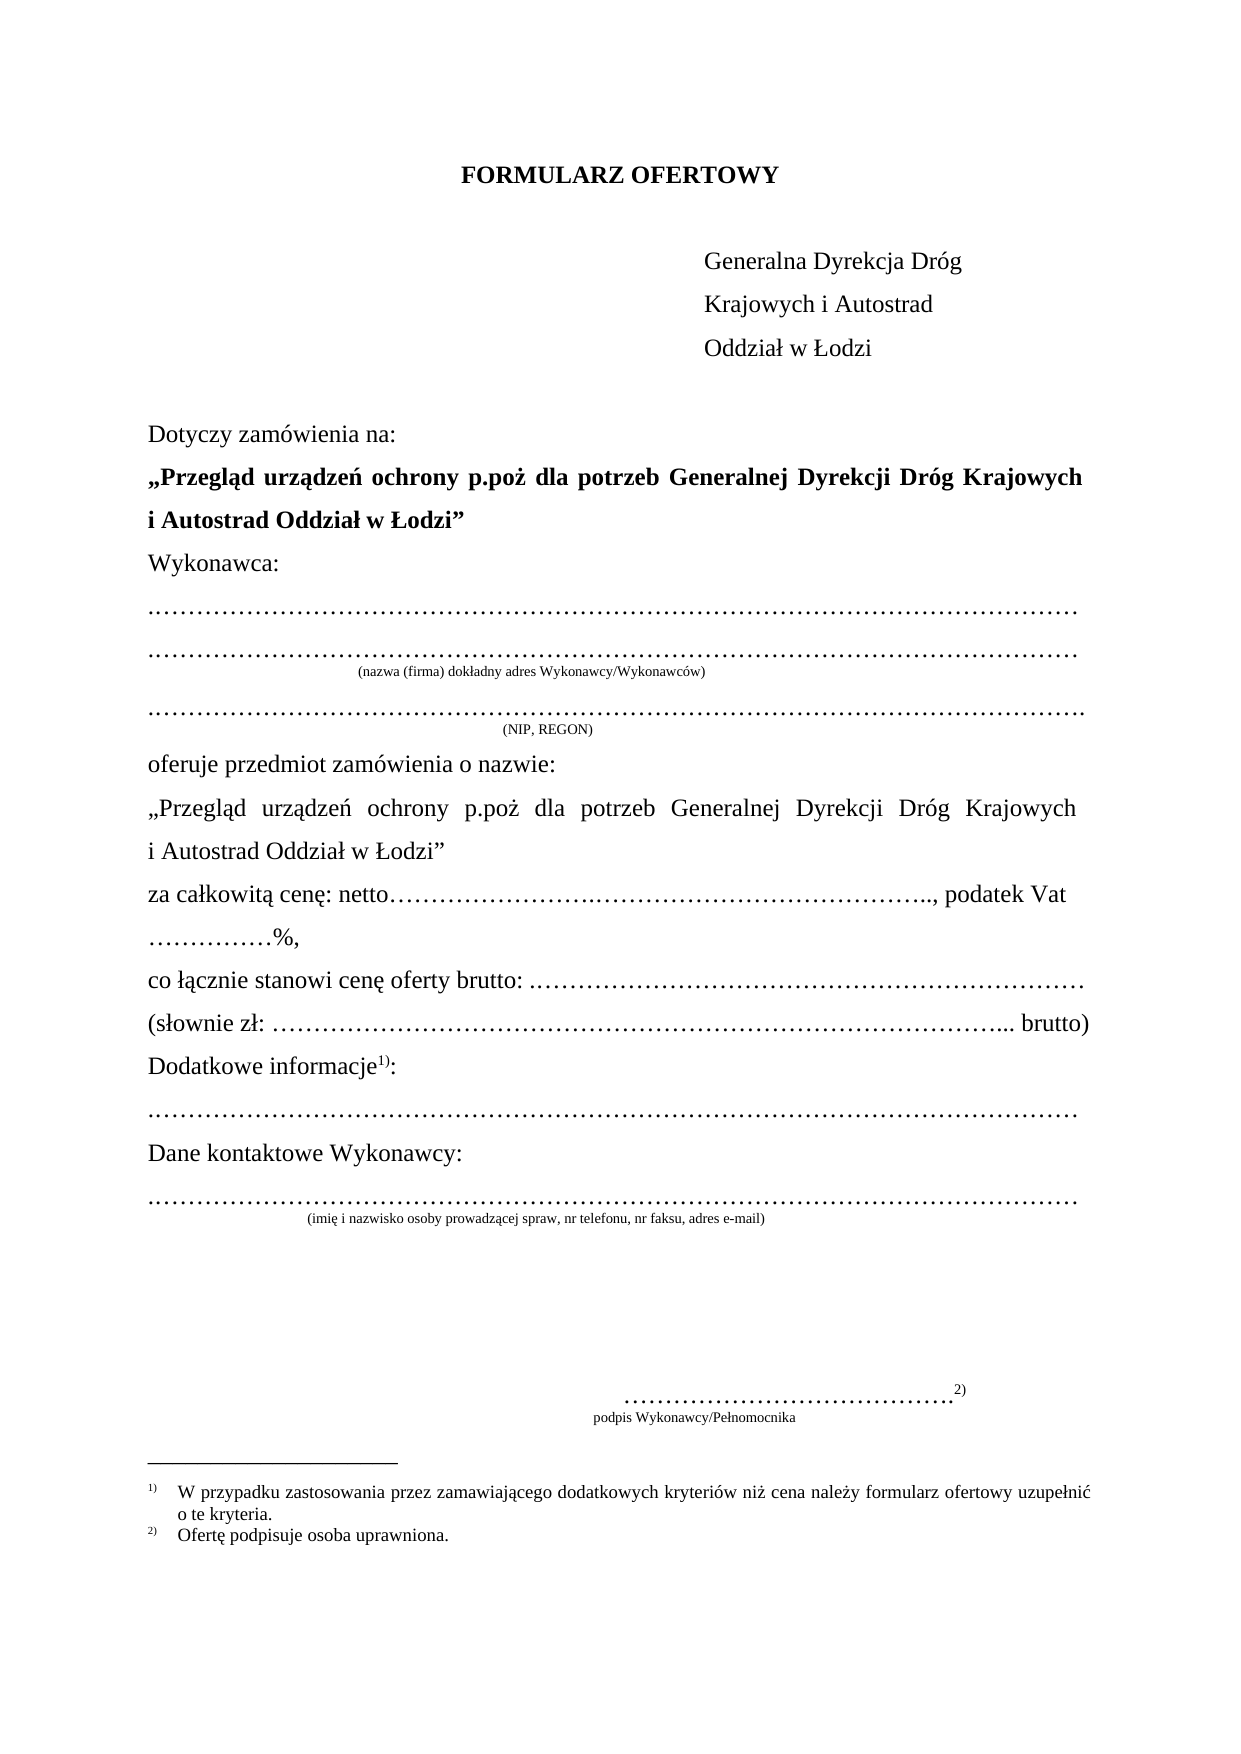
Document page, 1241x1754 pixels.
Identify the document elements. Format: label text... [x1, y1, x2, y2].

text FORMULARZ OFERTOWY [148, 160, 1093, 189]
text Dotyczy zamówienia na: [148, 419, 1093, 448]
text (nazwa (firma) dokładny adres Wykonawcy/Wykonawców) [148, 663, 1093, 692]
text za całkowitą cenę: netto…………………….………………………………….., podatek Vat ……………%, co łącznie stanowi cenę oferty brutto: .………………………………………………………… [148, 879, 1093, 994]
text .………………………………………………………………………………………………… [148, 634, 1093, 663]
text ____________________ [148, 1438, 1093, 1467]
text Dodatkowe informacje1): [148, 1051, 1093, 1080]
text „Przegląd urządzeń ochrony p.poż dla potrzeb Generalnej Dyrekcji Dróg Krajowych i Autostrad Oddział w Łodzi” [148, 793, 1093, 864]
text oferuje przedmiot zamówienia o nazwie: [148, 749, 1093, 778]
text Dane kontaktowe Wykonawcy: [148, 1138, 1093, 1166]
text .…………………………………………………………………………………………………. [148, 692, 1093, 721]
text .………………………………………………………………………………………………… [148, 1094, 1093, 1123]
text Generalna Dyrekcja Dróg Krajowych i Autostrad [148, 246, 1093, 318]
text (imię i nazwisko osoby prowadzącej spraw, nr telefonu, nr faksu, adres e-mail) [148, 1209, 1093, 1238]
text „Przegląd urządzeń ochrony p.poż dla potrzeb Generalnej Dyrekcji Dróg Krajowych i Autostrad Oddział w Łodzi” [148, 462, 1093, 534]
text 1) W przypadku zastosowania przez zamawiającego dodatkowych kryteriów niż cena należy formularz ofertowy uzupełnić o te kryteria. [148, 1481, 1093, 1524]
text podpis Wykonawcy/Pełnomocnika [148, 1409, 1093, 1438]
text Wykonawca: [148, 548, 1093, 577]
text 2) Ofertę podpisuje osoba uprawniona. [148, 1524, 1093, 1546]
text ………………………………….2) [148, 1381, 1093, 1409]
text (NIP, REGON) [148, 721, 1093, 749]
text (słownie zł: ……………………………………………………………………………... brutto) [148, 1008, 1093, 1037]
text Oddział w Łodzi [148, 333, 1093, 361]
text .………………………………………………………………………………………………… [148, 591, 1093, 620]
text .………………………………………………………………………………………………… [148, 1181, 1093, 1209]
